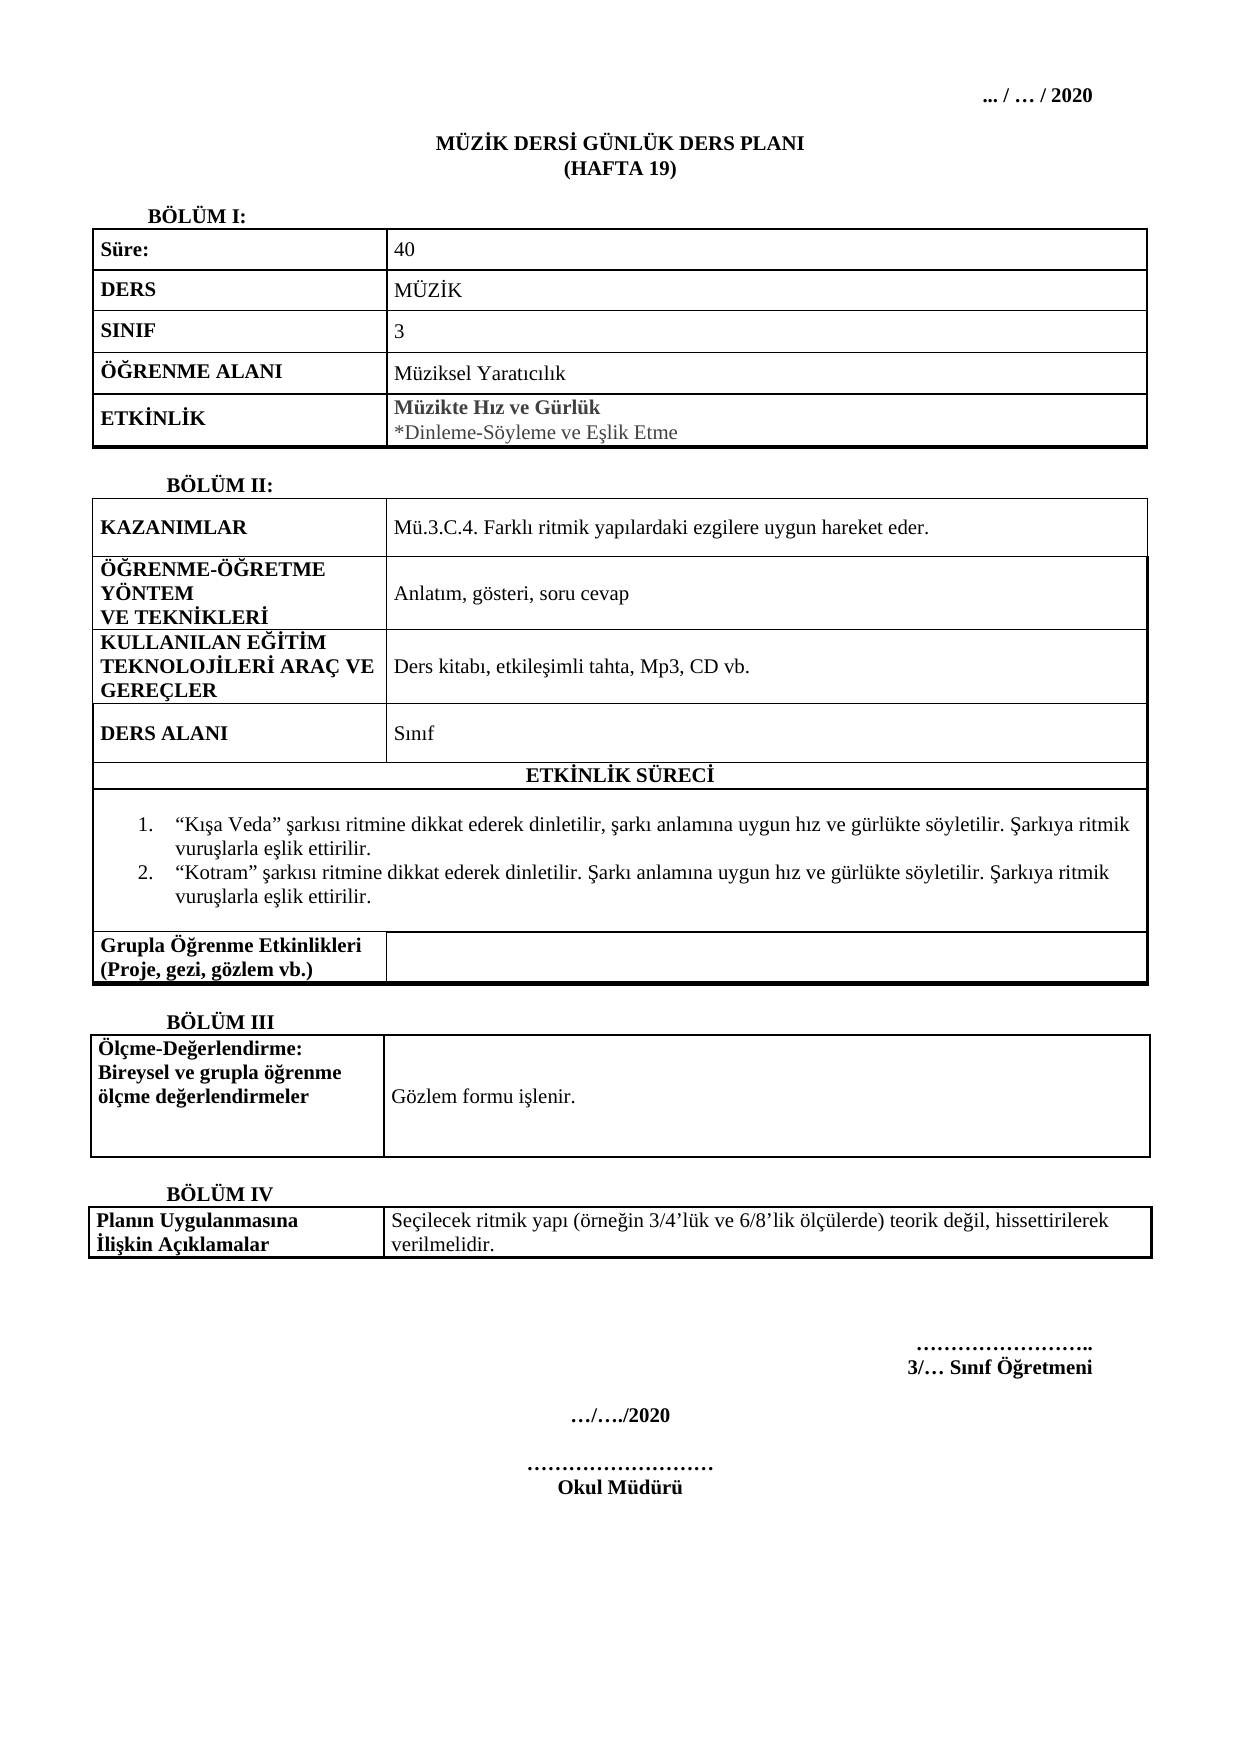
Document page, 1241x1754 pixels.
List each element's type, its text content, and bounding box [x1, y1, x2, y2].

table_header 40 [388, 230, 1146, 269]
text BÖLÜM II: [148, 473, 1093, 497]
table_cell 3 [388, 311, 1146, 352]
table_header KAZANIMLAR [93, 499, 386, 556]
table_cell DERS [94, 271, 386, 310]
text 3/… Sınıf Öğretmeni [148, 1355, 1093, 1379]
table_cell KULLANILAN EĞİTİM TEKNOLOJİLERİ ARAÇ VE GEREÇLER [93, 630, 386, 702]
table_cell SINIF [94, 311, 386, 352]
text (HAFTA 19) [148, 155, 1093, 179]
table_header Süre: [94, 230, 386, 269]
text ……………………… [148, 1451, 1093, 1475]
table_cell Ders kitabı, etkileşimli tahta, Mp3, CD vb. [387, 630, 1146, 702]
subtitle BÖLÜM IV [148, 1182, 1093, 1206]
text BÖLÜM I: [148, 203, 1093, 228]
table_cell [387, 933, 1146, 981]
table_cell ETKİNLİK [94, 395, 386, 444]
text …/…./2020 [148, 1403, 1093, 1427]
table_header Mü.3.C.4. Farklı ritmik yapılardaki ezgilere uygun hareket eder. [387, 499, 1147, 556]
text Okul Müdürü [148, 1475, 1093, 1499]
table_cell “Kışa Veda” şarkısı ritmine dikkat ederek dinletilir, şarkı anlamına uygun hız ve gürlükte söyletilir. Şarkıya ritmik vuruşlarla eşlik ettirilir. “Kotram” şarkısı ritmine dikkat ederek dinletilir. Şarkı anlamına uygun hız ve gürlükte söyletilir. Şarkıya ritmik vuruşlarla eşlik ettirilir. [94, 790, 1146, 931]
table_header Gözlem formu işlenir. [385, 1036, 1149, 1156]
text ... / … / 2020 [148, 83, 1093, 107]
text …………………….. [148, 1331, 1093, 1355]
table_header Planın Uygulanmasına İlişkin Açıklamalar [90, 1208, 383, 1256]
table_cell Sınıf [387, 704, 1146, 762]
table_cell ÖĞRENME ALANI [94, 353, 386, 393]
table_cell DERS ALANI [94, 704, 386, 762]
table_cell ETKİNLİK SÜRECİ [94, 763, 1146, 787]
table_cell Müziksel Yaratıcılık [388, 353, 1146, 393]
table_cell MÜZİK [388, 271, 1146, 310]
subtitle BÖLÜM III [148, 1009, 1093, 1034]
table_header Ölçme-Değerlendirme: Bireysel ve grupla öğrenme ölçme değerlendirmeler [92, 1036, 383, 1156]
table_cell Anlatım, gösteri, soru cevap [387, 557, 1146, 629]
table_cell Müzikte Hız ve Gürlük *Dinleme-Söyleme ve Eşlik Etme [388, 395, 1146, 444]
table_header Seçilecek ritmik yapı (örneğin 3/4’lük ve 6/8’lik ölçülerde) teorik değil, hissettirilerek verilmelidir. [385, 1208, 1150, 1256]
table_cell Grupla Öğrenme Etkinlikleri (Proje, gezi, gözlem vb.) [94, 932, 386, 981]
table_cell ÖĞRENME-ÖĞRETME YÖNTEM VE TEKNİKLERİ [93, 557, 386, 629]
text MÜZİK DERSİ GÜNLÜK DERS PLANI [148, 131, 1093, 155]
